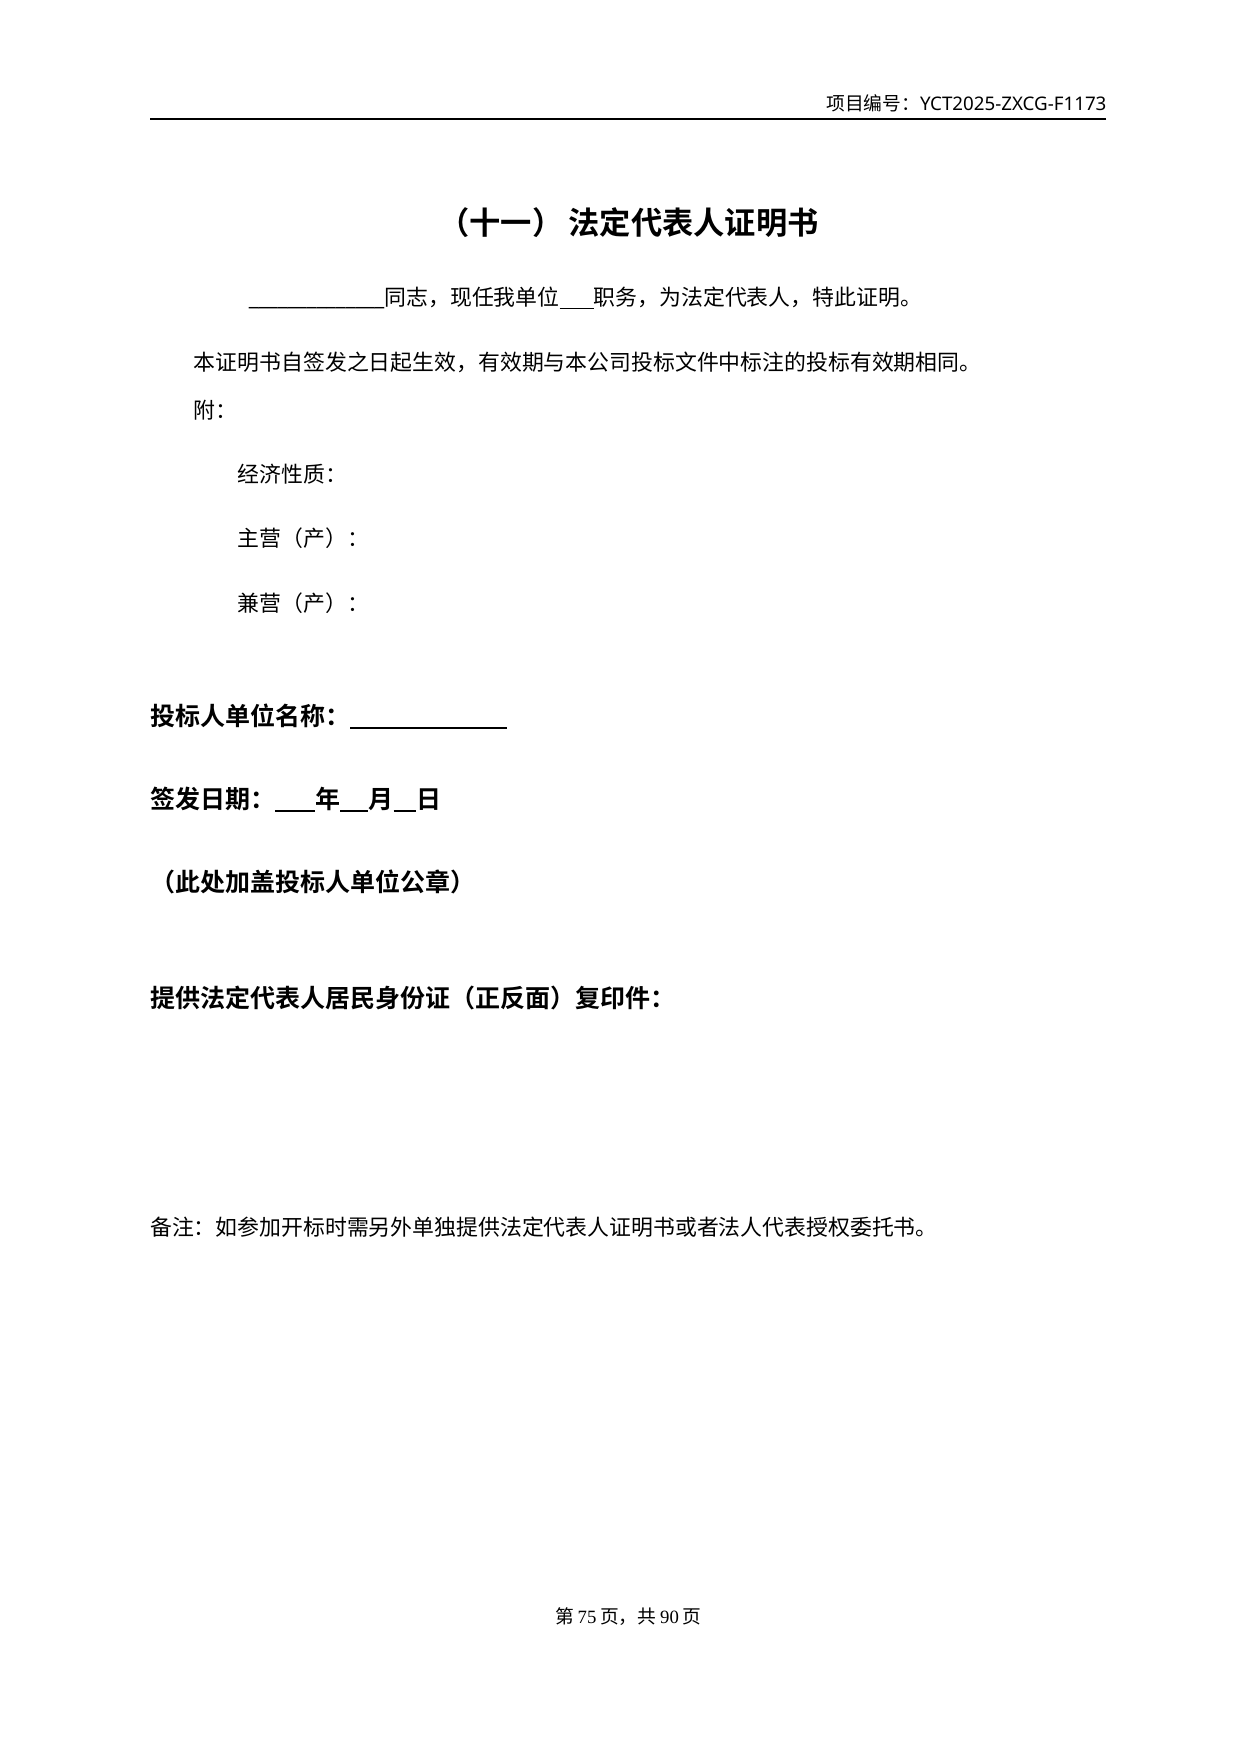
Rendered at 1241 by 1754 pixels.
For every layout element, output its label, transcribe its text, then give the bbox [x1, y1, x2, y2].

text 签发日期： 年 月 日 [150, 765, 1106, 830]
text 本证明书自签发之日起生效，有效期与本公司投标文件中标注的投标有效期相同。 [150, 344, 1106, 377]
subtitle 法定代表人证明书 [150, 188, 1106, 253]
text （此处加盖投标人单位公章） [150, 848, 1106, 913]
text ______________同志，现任我单位 职务，为法定代表人，特此证明。 [150, 280, 1106, 313]
text 投标人单位名称： [150, 682, 1106, 747]
text 经济性质： [150, 457, 1106, 489]
text 主营（产）： [150, 521, 1106, 553]
text 提供法定代表人居民身份证（正反面）复印件： [150, 964, 1106, 1029]
text 附： [150, 393, 1106, 425]
text 备注：如参加开标时需另外单独提供法定代表人证明书或者法人代表授权委托书。 [150, 1209, 1106, 1242]
text 兼营（产）： [150, 585, 1106, 618]
